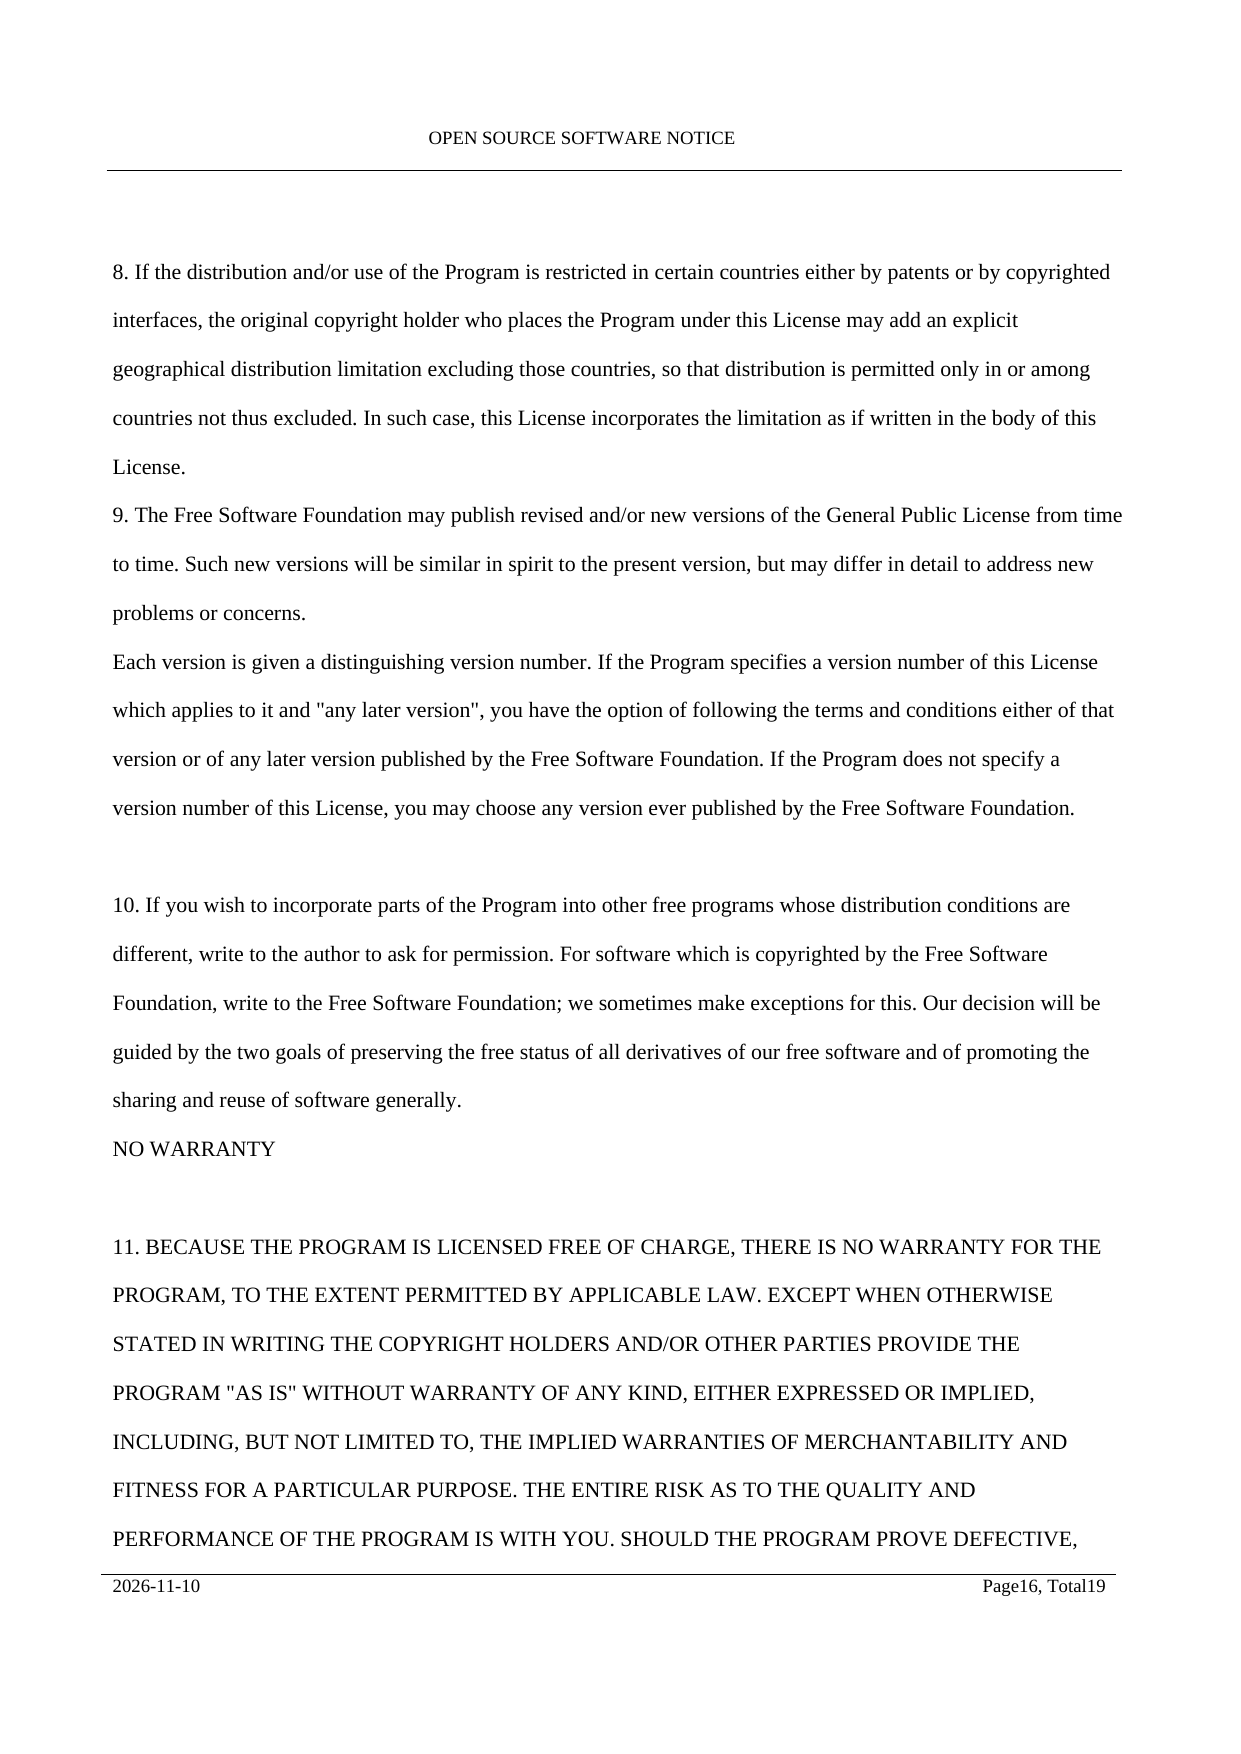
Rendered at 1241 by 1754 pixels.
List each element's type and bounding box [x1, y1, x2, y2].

text [112, 206, 1128, 1555]
